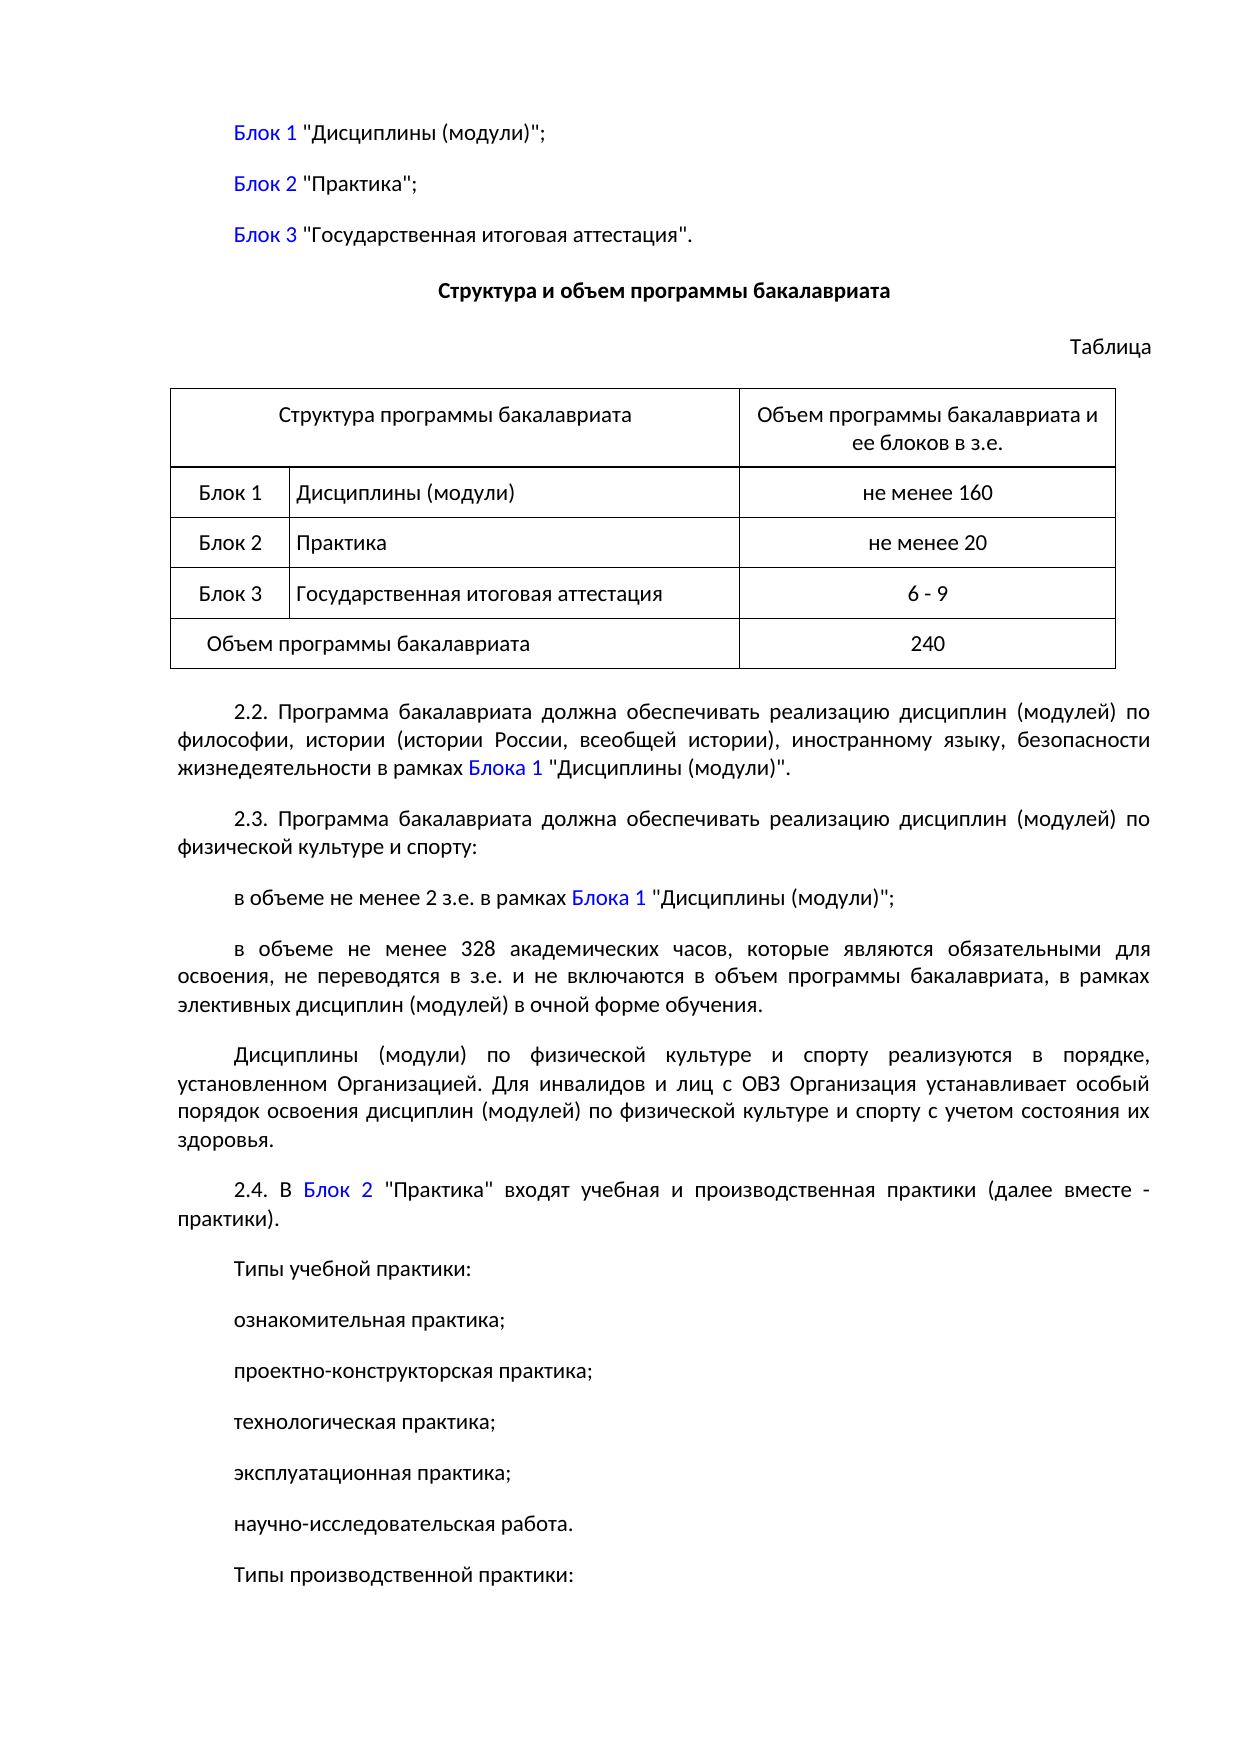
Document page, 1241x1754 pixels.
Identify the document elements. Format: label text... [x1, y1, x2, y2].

text эксплуатационная практика; [177, 1458, 1152, 1486]
text Таблица [177, 332, 1152, 360]
table_cell не менее 20 [740, 518, 1115, 567]
text ознакомительная практика; [177, 1306, 1152, 1333]
table_cell не менее 160 [740, 468, 1115, 517]
table_cell 240 [740, 619, 1115, 668]
text в объеме не менее 328 академических часов, которые являются обязательными для освоения, не переводятся в з.е. и не включаются в объем программы бакалавриата, в рамках элективных дисциплин (модулей) в очной форме обучения. [177, 934, 1152, 1018]
table_cell 6 - 9 [740, 568, 1115, 617]
table_header Структура программы бакалавриата [171, 389, 739, 466]
text 2.3. Программа бакалавриата должна обеспечивать реализацию дисциплин (модулей) по физической культуре и спорту: [177, 804, 1152, 860]
text Типы учебной практики: [177, 1254, 1152, 1283]
text Типы производственной практики: [177, 1560, 1152, 1588]
title Структура и объем программы бакалавриата [177, 276, 1152, 304]
text Блок 2 "Практика"; [177, 169, 1152, 197]
table_cell Практика [290, 518, 739, 567]
text Блок 1 "Дисциплины (модули)"; [177, 118, 1152, 146]
text проектно-конструкторская практика; [177, 1356, 1152, 1384]
text 2.2. Программа бакалавриата должна обеспечивать реализацию дисциплин (модулей) по философии, истории (истории России, всеобщей истории), иностранному языку, безопасности жизнедеятельности в рамках Блока 1 "Дисциплины (модули)". [177, 697, 1152, 781]
table_cell Блок 3 [171, 568, 289, 617]
text технологическая практика; [177, 1407, 1152, 1435]
text научно-исследовательская работа. [177, 1509, 1152, 1537]
table_header Объем программы бакалавриата и ее блоков в з.е. [740, 389, 1115, 466]
text Блок 3 "Государственная итоговая аттестация". [177, 220, 1152, 248]
table_cell Дисциплины (модули) [290, 468, 739, 517]
text 2.4. В Блок 2 "Практика" входят учебная и производственная практики (далее вместе - практики). [177, 1176, 1152, 1232]
table_cell Блок 1 [171, 468, 289, 517]
text Дисциплины (модули) по физической культуре и спорту реализуются в порядке, установленном Организацией. Для инвалидов и лиц с ОВЗ Организация устанавливает особый порядок освоения дисциплин (модулей) по физической культуре и спорту с учетом состояния их здоровья. [177, 1041, 1152, 1153]
table_cell Блок 2 [171, 518, 289, 567]
table_cell Государственная итоговая аттестация [290, 568, 739, 617]
text в объеме не менее 2 з.е. в рамках Блока 1 "Дисциплины (модули)"; [177, 883, 1152, 911]
table_cell Объем программы бакалавриата [171, 619, 739, 668]
